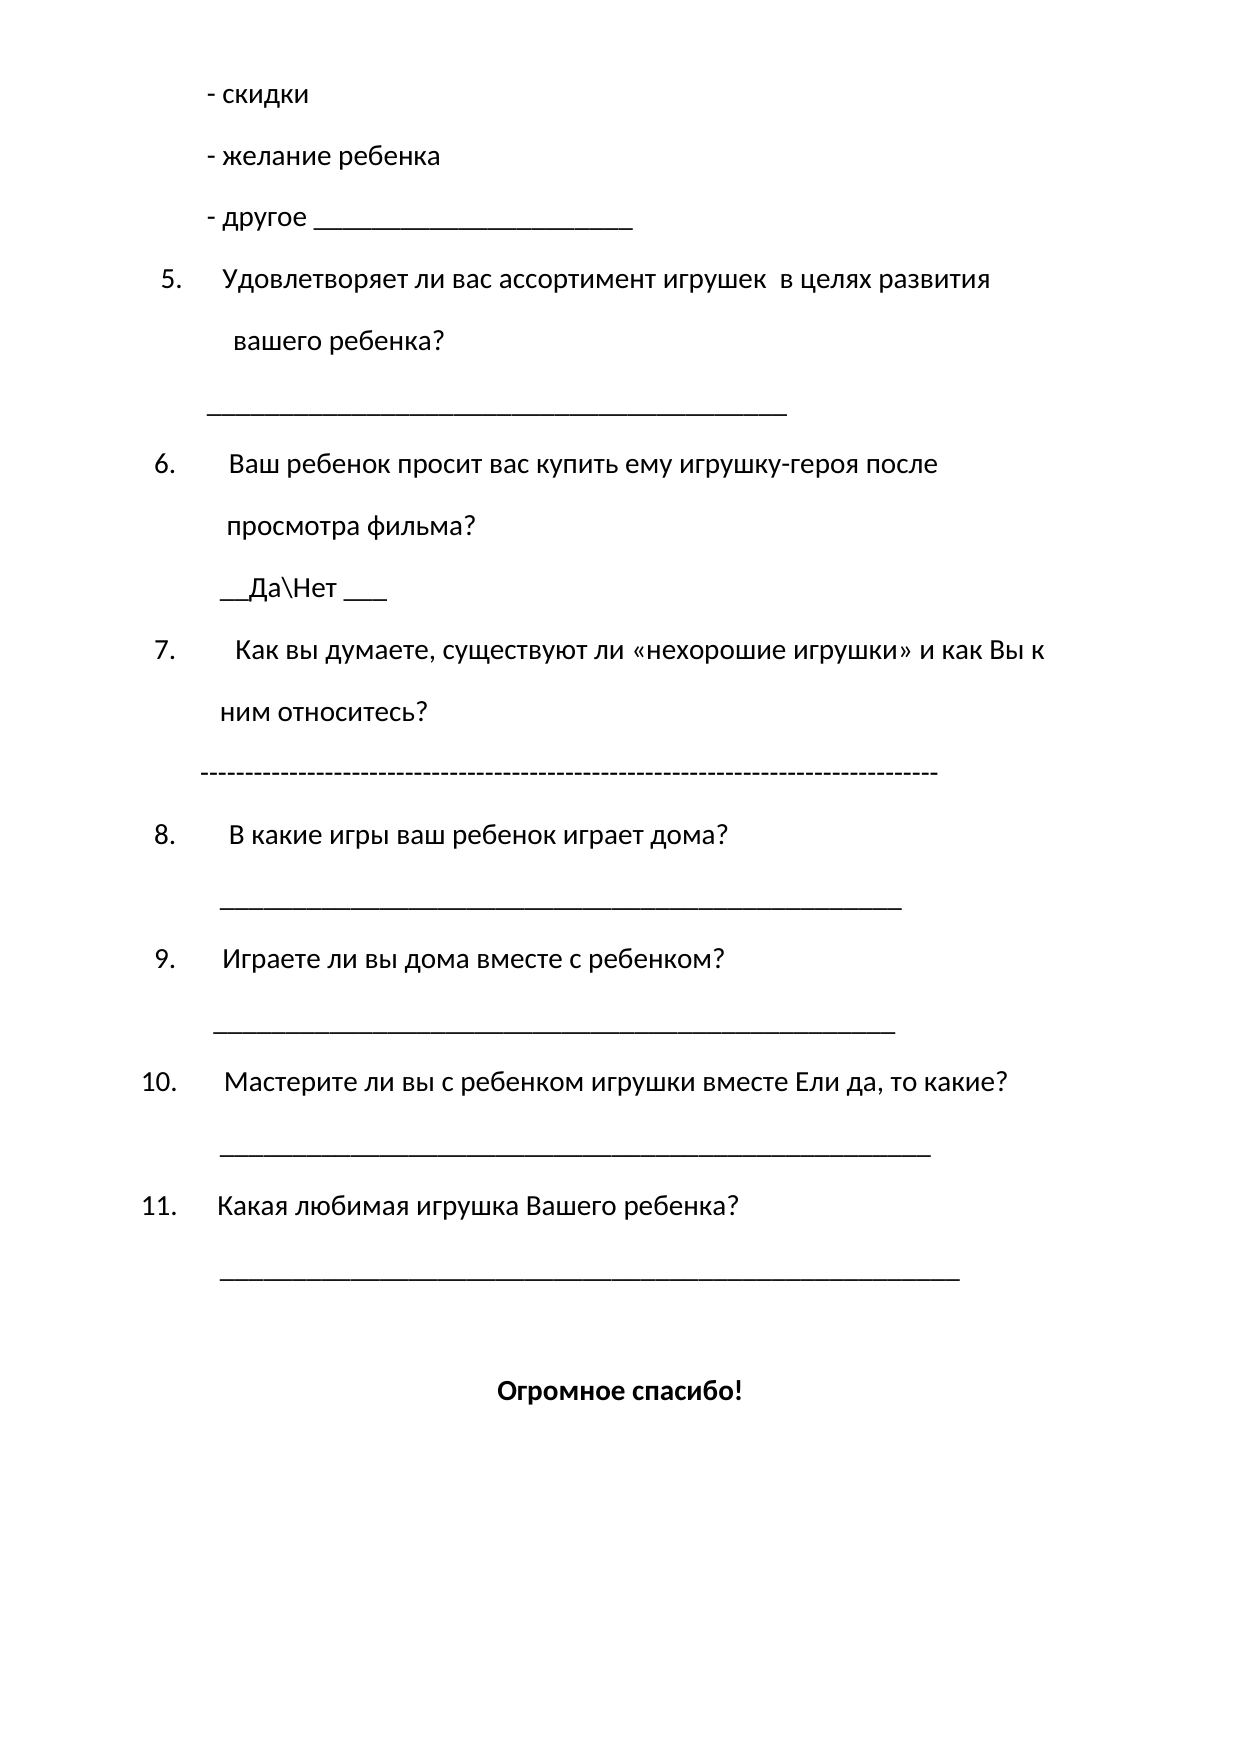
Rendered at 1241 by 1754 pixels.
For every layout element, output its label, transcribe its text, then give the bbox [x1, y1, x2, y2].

text 5. Удовлетворяет ли вас ассортимент игрушек в целях развития [75, 260, 1165, 296]
text - скидки [75, 75, 1165, 111]
text 8. В какие игры ваш ребенок играет дома? [75, 816, 1165, 852]
text _________________________________________________ [75, 1125, 1165, 1161]
text - желание ребенка [75, 137, 1165, 172]
text ___________________________________________________ [75, 1249, 1165, 1284]
text 11. Какая любимая игрушка Вашего ребенка? [75, 1187, 1165, 1222]
text вашего ребенка? [75, 322, 1165, 358]
text 6. Ваш ребенок просит вас купить ему игрушку-героя после [75, 446, 1165, 481]
text _______________________________________________ [75, 878, 1165, 914]
text __Да\Нет ___ [75, 569, 1165, 605]
text ----------------------------------------------------------------------------------- [75, 754, 1165, 790]
text 9. Играете ли вы дома вместе с ребенком? [75, 940, 1165, 975]
text Огромное спасибо! [75, 1372, 1165, 1408]
text 7. Как вы думаете, существуют ли «нехорошие игрушки» и как Вы к [75, 631, 1165, 667]
text ________________________________________ [75, 384, 1165, 419]
text - другое ______________________ [75, 198, 1165, 234]
text просмотра фильма? [75, 507, 1165, 543]
text 10. Мастерите ли вы с ребенком игрушки вместе Ели да, то какие? [75, 1063, 1165, 1099]
text ним относитесь? [75, 693, 1165, 728]
text _______________________________________________ [75, 1002, 1165, 1037]
